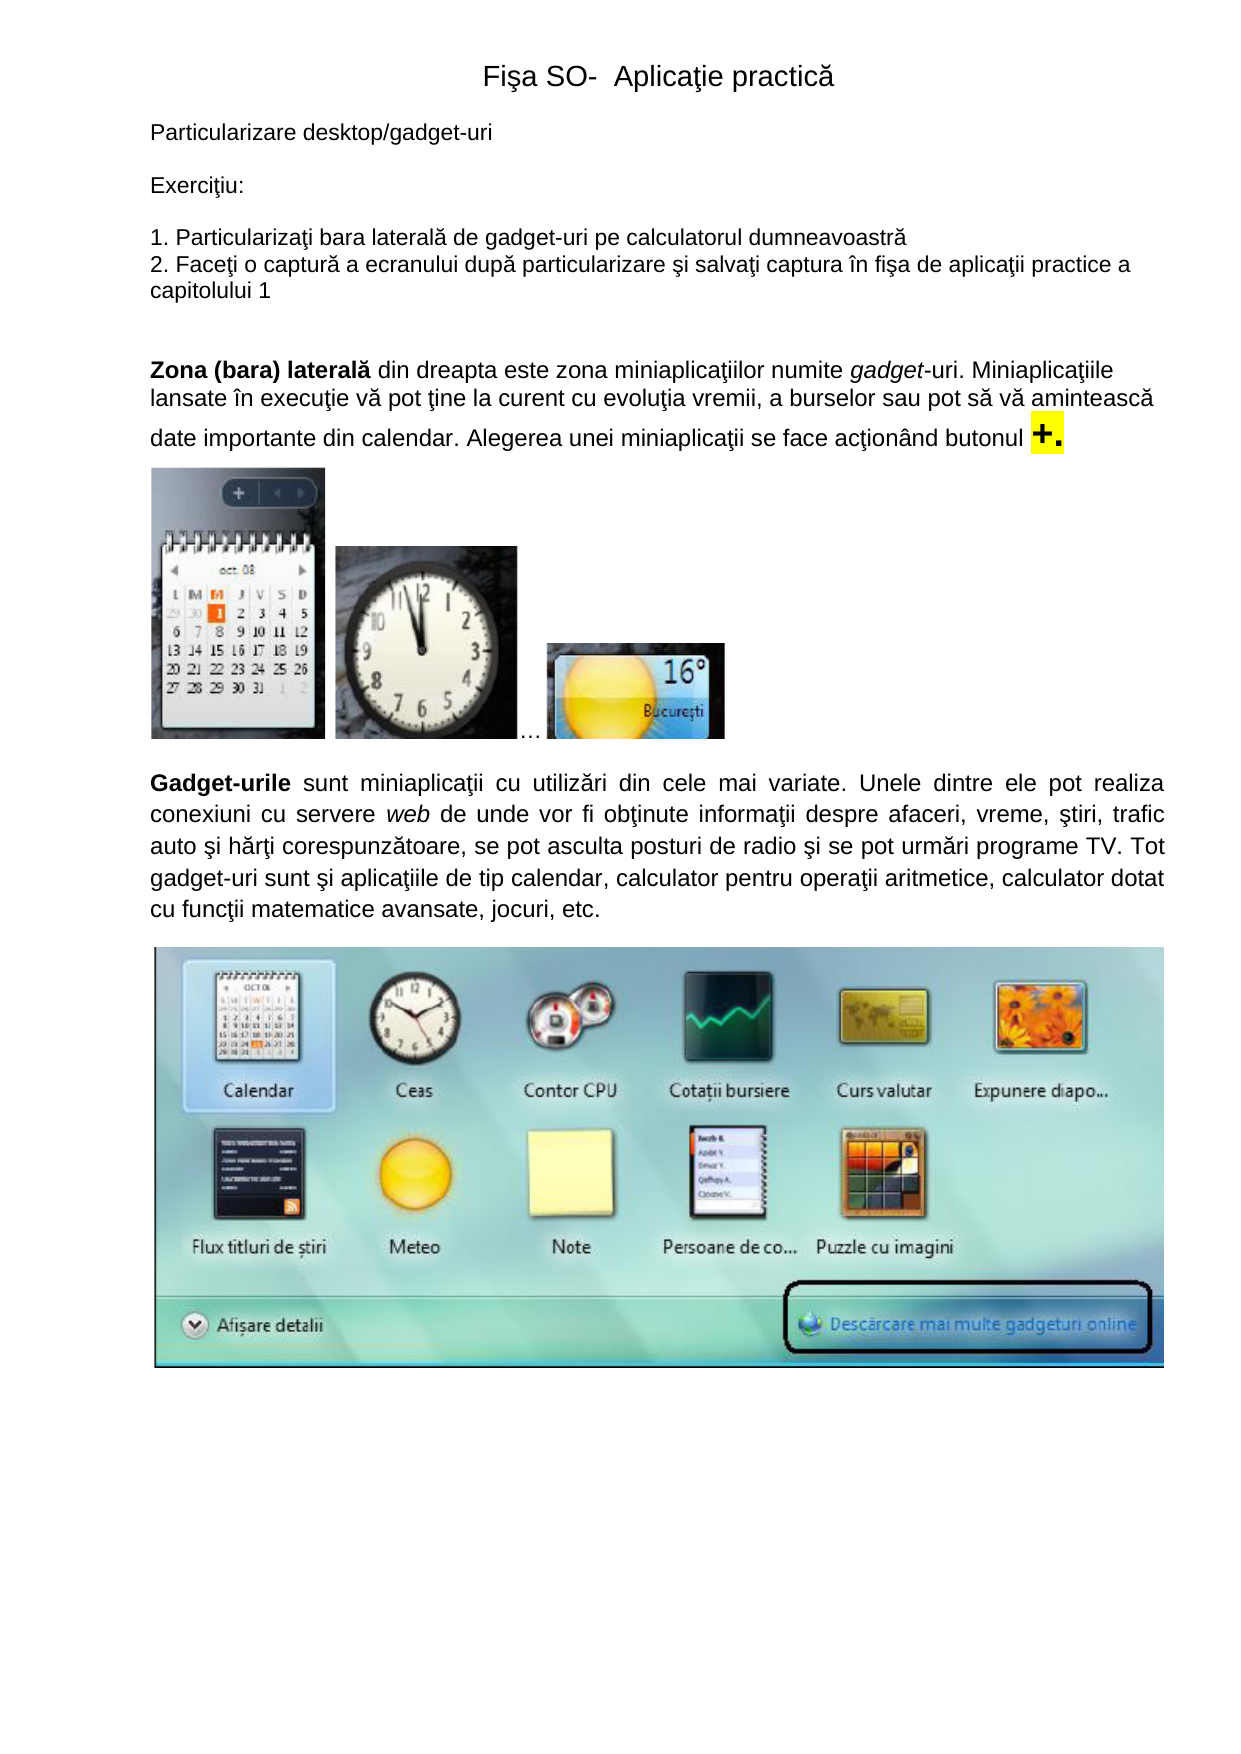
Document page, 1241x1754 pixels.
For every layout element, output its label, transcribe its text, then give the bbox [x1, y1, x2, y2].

text 1. Particularizaţi bara laterală de gadget-uri pe calculatorul dumneavoastră [150, 224, 1167, 251]
text Exerciţiu: [150, 172, 1167, 198]
text Gadget-urile sunt miniaplicaţii cu utilizări din cele mai variate. Unele dintre ele pot realiza conexiuni cu servere web de unde vor fi obţinute informaţii despre afaceri, vreme, ştiri, trafic auto şi hărţi corespunzătoare, se pot asculta posturi de radio şi se pot urmări programe TV. Tot gadget-uri sunt şi aplicaţiile de tip calendar, calculator pentru operaţii aritmetice, calculator dotat cu funcţii matematice avansate, jocuri, etc. [150, 768, 1167, 923]
picture [150, 454, 325, 739]
picture [541, 643, 725, 739]
picture [331, 546, 519, 739]
text 2. Faceţi o captură a ecranului după particularizare şi salvaţi captura în fişa de aplicaţii practice a capitolului 1 [150, 251, 1167, 303]
picture [150, 947, 1164, 1368]
text Zona (bara) laterală din dreapta este zona miniaplicaţiilor numite gadget-uri. Miniaplicaţiile lansate în execuţie vă pot ţine la curent cu evoluţia vremii, a burselor sau pot să vă amintească date importante din calendar. Alegerea unei miniaplicaţii se face acţionând butonul +. [150, 356, 1167, 454]
text Fişa SO- Aplicaţie practică [150, 59, 1167, 93]
text Particularizare desktop/gadget-uri [150, 119, 1167, 145]
